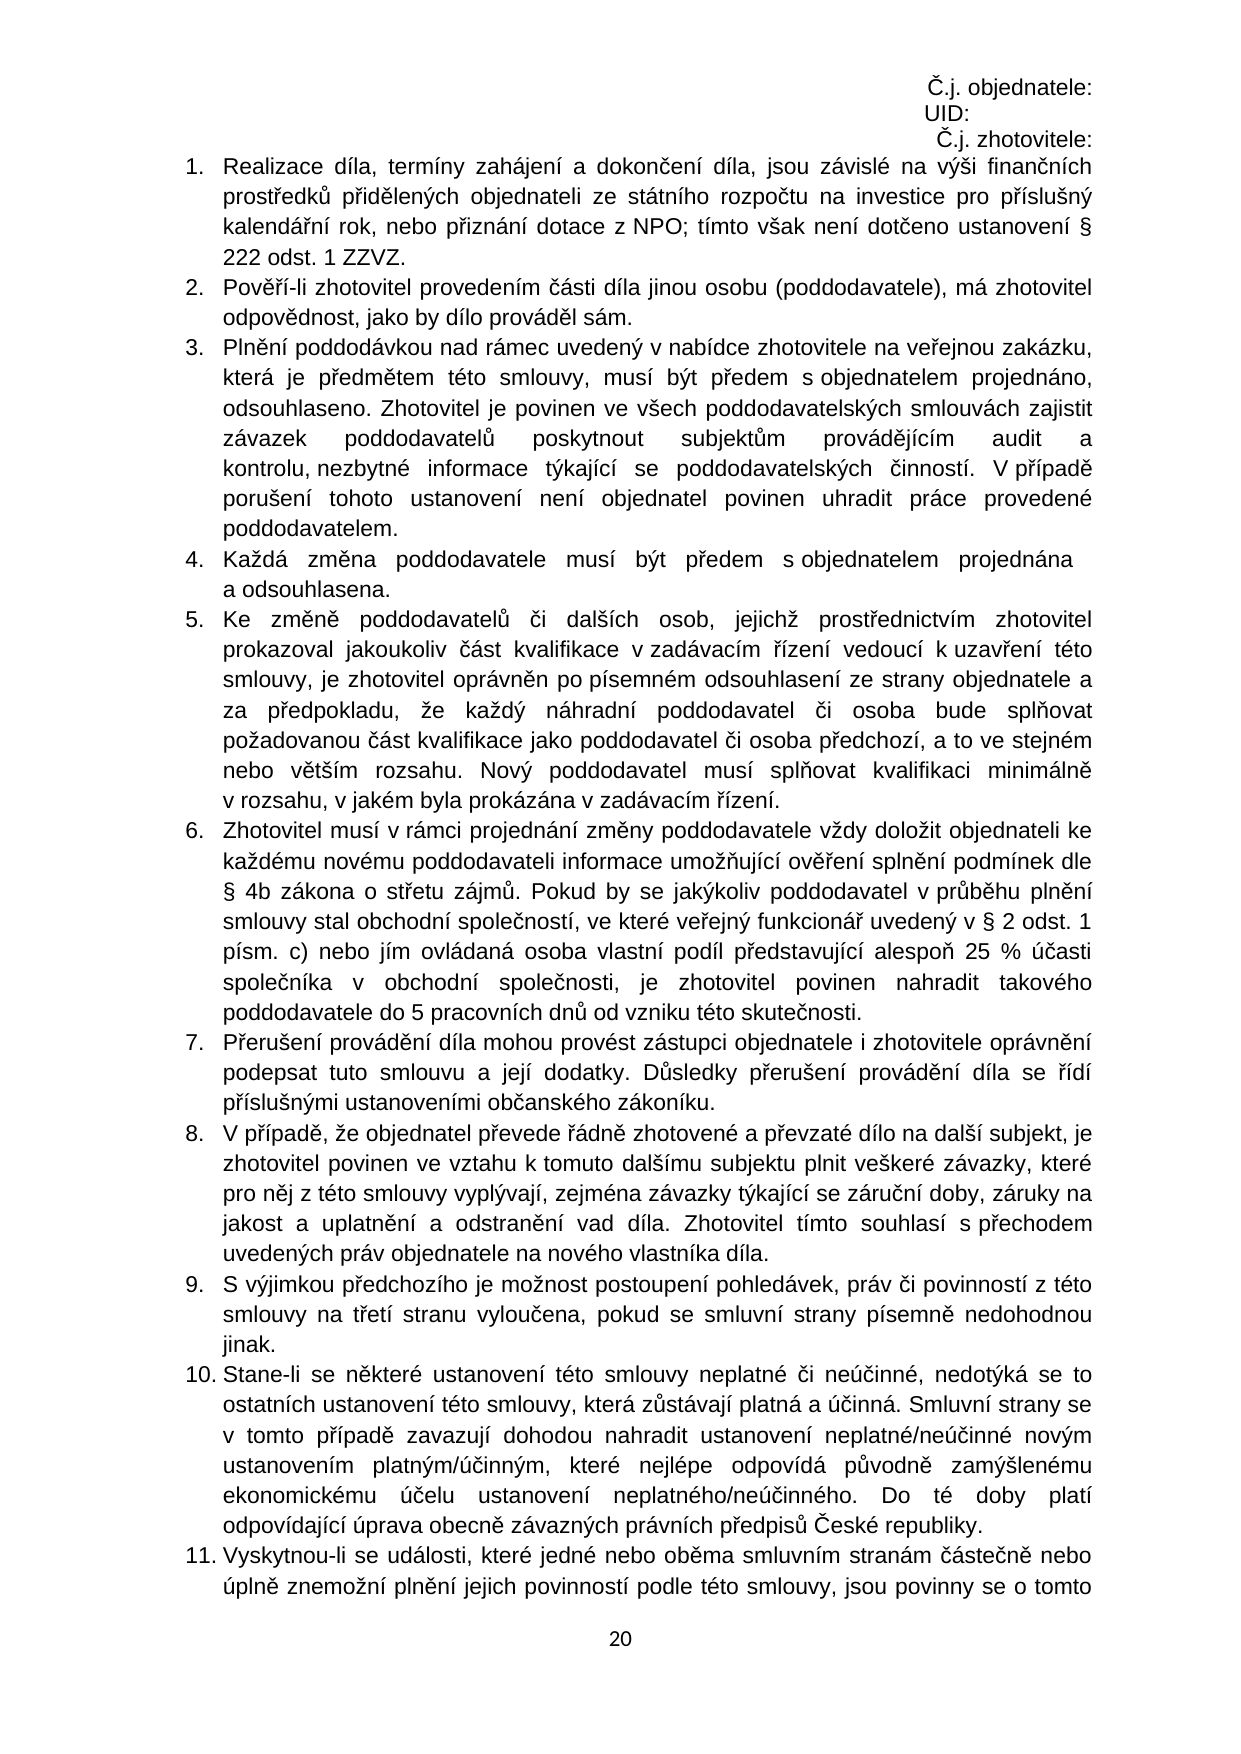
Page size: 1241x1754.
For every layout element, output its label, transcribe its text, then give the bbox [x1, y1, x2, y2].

list V případě, že objednatel převede řádně zhotovené a převzaté dílo na další subjekt, je zhotovitel povinen ve vztahu k tomuto dalšímu subjektu plnit veškeré závazky, které pro něj z této smlouvy vyplývají, zejména závazky týkající se záruční doby, záruky na jakost a uplatnění a odstranění vad díla. Zhotovitel tímto souhlasí s přechodem uvedených práv objednatele na nového vlastníka díla. [185, 1119, 1093, 1267]
list Realizace díla, termíny zahájení a dokončení díla, jsou závislé na výši finančních prostředků přidělených objednateli ze státního rozpočtu na investice pro příslušný kalendářní rok, nebo přiznání dotace z NPO; tímto však není dotčeno ustanovení § 222 odst. 1 ZZVZ. [185, 153, 1093, 270]
list Plnění poddodávkou nad rámec uvedený v nabídce zhotovitele na veřejnou zakázku, která je předmětem této smlouvy, musí být předem s objednatelem projednáno, odsouhlaseno. Zhotovitel je povinen ve všech poddodavatelských smlouvách zajistit závazek poddodavatelů poskytnout subjektům provádějícím audit a kontrolu, nezbytné informace týkající se poddodavatelských činností. V případě porušení tohoto ustanovení není objednatel povinen uhradit práce provedené poddodavatelem. [185, 334, 1093, 542]
list Ke změně poddodavatelů či dalších osob, jejichž prostřednictvím zhotovitel prokazoval jakoukoliv část kvalifikace v zadávacím řízení vedoucí k uzavření této smlouvy, je zhotovitel oprávněn po písemném odsouhlasení ze strany objednatele a za předpokladu, že každý náhradní poddodavatel či osoba bude splňovat požadovanou část kvalifikace jako poddodavatel či osoba předchozí, a to ve stejném nebo větším rozsahu. Nový poddodavatel musí splňovat kvalifikaci minimálně v rozsahu, v jakém byla prokázána v zadávacím řízení. [185, 606, 1093, 813]
list S výjimkou předchozího je možnost postoupení pohledávek, práv či povinností z této smlouvy na třetí stranu vyloučena, pokud se smluvní strany písemně nedohodnou jinak. [185, 1271, 1093, 1357]
list Zhotovitel musí v rámci projednání změny poddodavatele vždy doložit objednateli ke každému novému poddodavateli informace umožňující ověření splnění podmínek dle § 4b zákona o střetu zájmů. Pokud by se jakýkoliv poddodavatel v průběhu plnění smlouvy stal obchodní společností, ve které veřejný funkcionář uvedený v § 2 odst. 1 písm. c) nebo jím ovládaná osoba vlastní podíl představující alespoň 25 % účasti společníka v obchodní společnosti, je zhotovitel povinen nahradit takového poddodavatele do 5 pracovních dnů od vzniku této skutečnosti. [185, 817, 1093, 1025]
list Stane-li se některé ustanovení této smlouvy neplatné či neúčinné, nedotýká se to ostatních ustanovení této smlouvy, která zůstávají platná a účinná. Smluvní strany se v tomto případě zavazují dohodou nahradit ustanovení neplatné/neúčinné novým ustanovením platným/účinným, které nejlépe odpovídá původně zamýšlenému ekonomickému účelu ustanovení neplatného/neúčinného. Do té doby platí odpovídající úprava obecně závazných právních předpisů České republiky. [185, 1361, 1093, 1538]
list Každá změna poddodavatele musí být předem s objednatelem projednána a odsouhlasena. [185, 546, 1093, 602]
list Pověří-li zhotovitel provedením části díla jinou osobu (poddodavatele), má zhotovitel odpovědnost, jako by dílo prováděl sám. [185, 274, 1093, 330]
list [185, 1542, 1093, 1599]
list Přerušení provádění díla mohou provést zástupci objednatele i zhotovitele oprávnění podepsat tuto smlouvu a její dodatky. Důsledky přerušení provádění díla se řídí příslušnými ustanoveními občanského zákoníku. [185, 1029, 1093, 1116]
